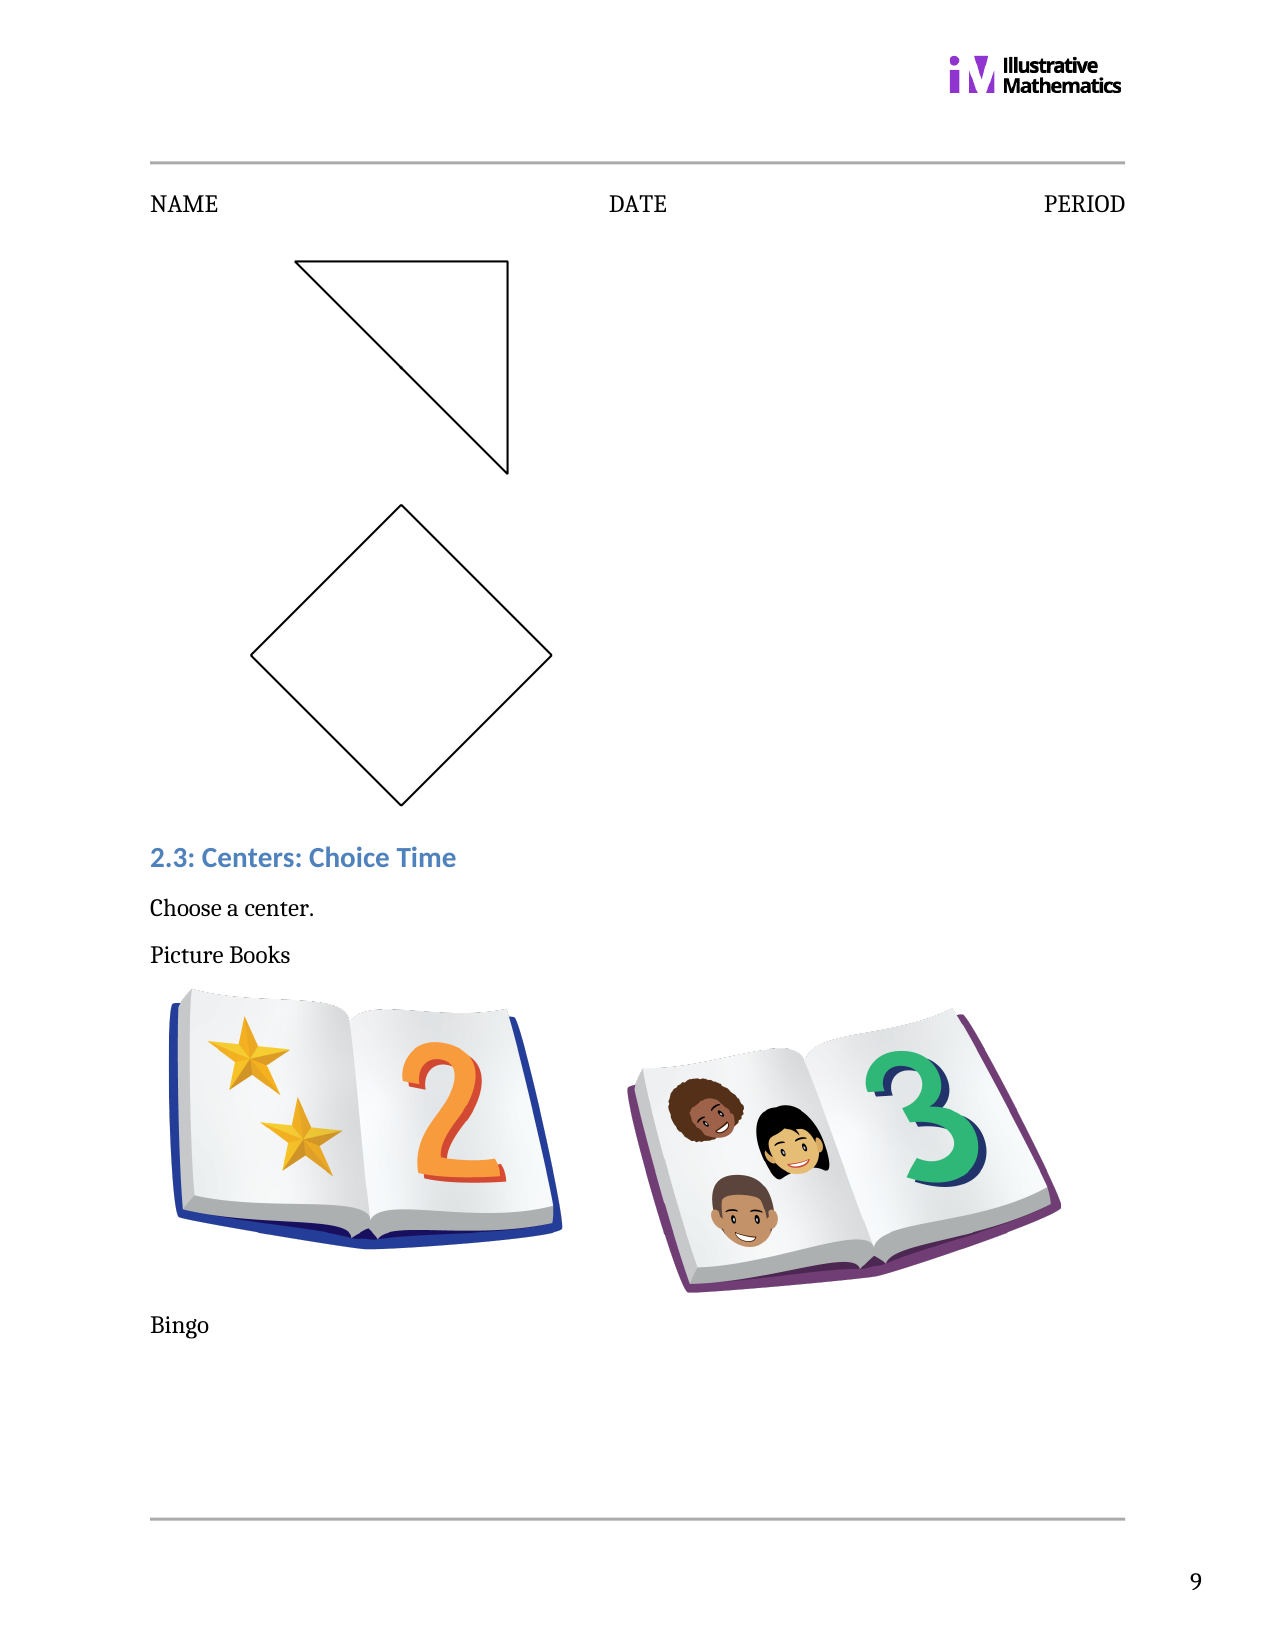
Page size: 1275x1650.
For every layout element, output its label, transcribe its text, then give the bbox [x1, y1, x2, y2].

text Picture Books [150, 941, 1125, 970]
subtitle 2.3: Centers: Choice Time [150, 839, 1125, 875]
text Choose a center. [150, 894, 1125, 923]
picture [168, 988, 1062, 1293]
picture [243, 247, 559, 488]
picture [243, 497, 559, 813]
picture [949, 55, 1121, 93]
text Bingo [150, 1311, 1125, 1340]
